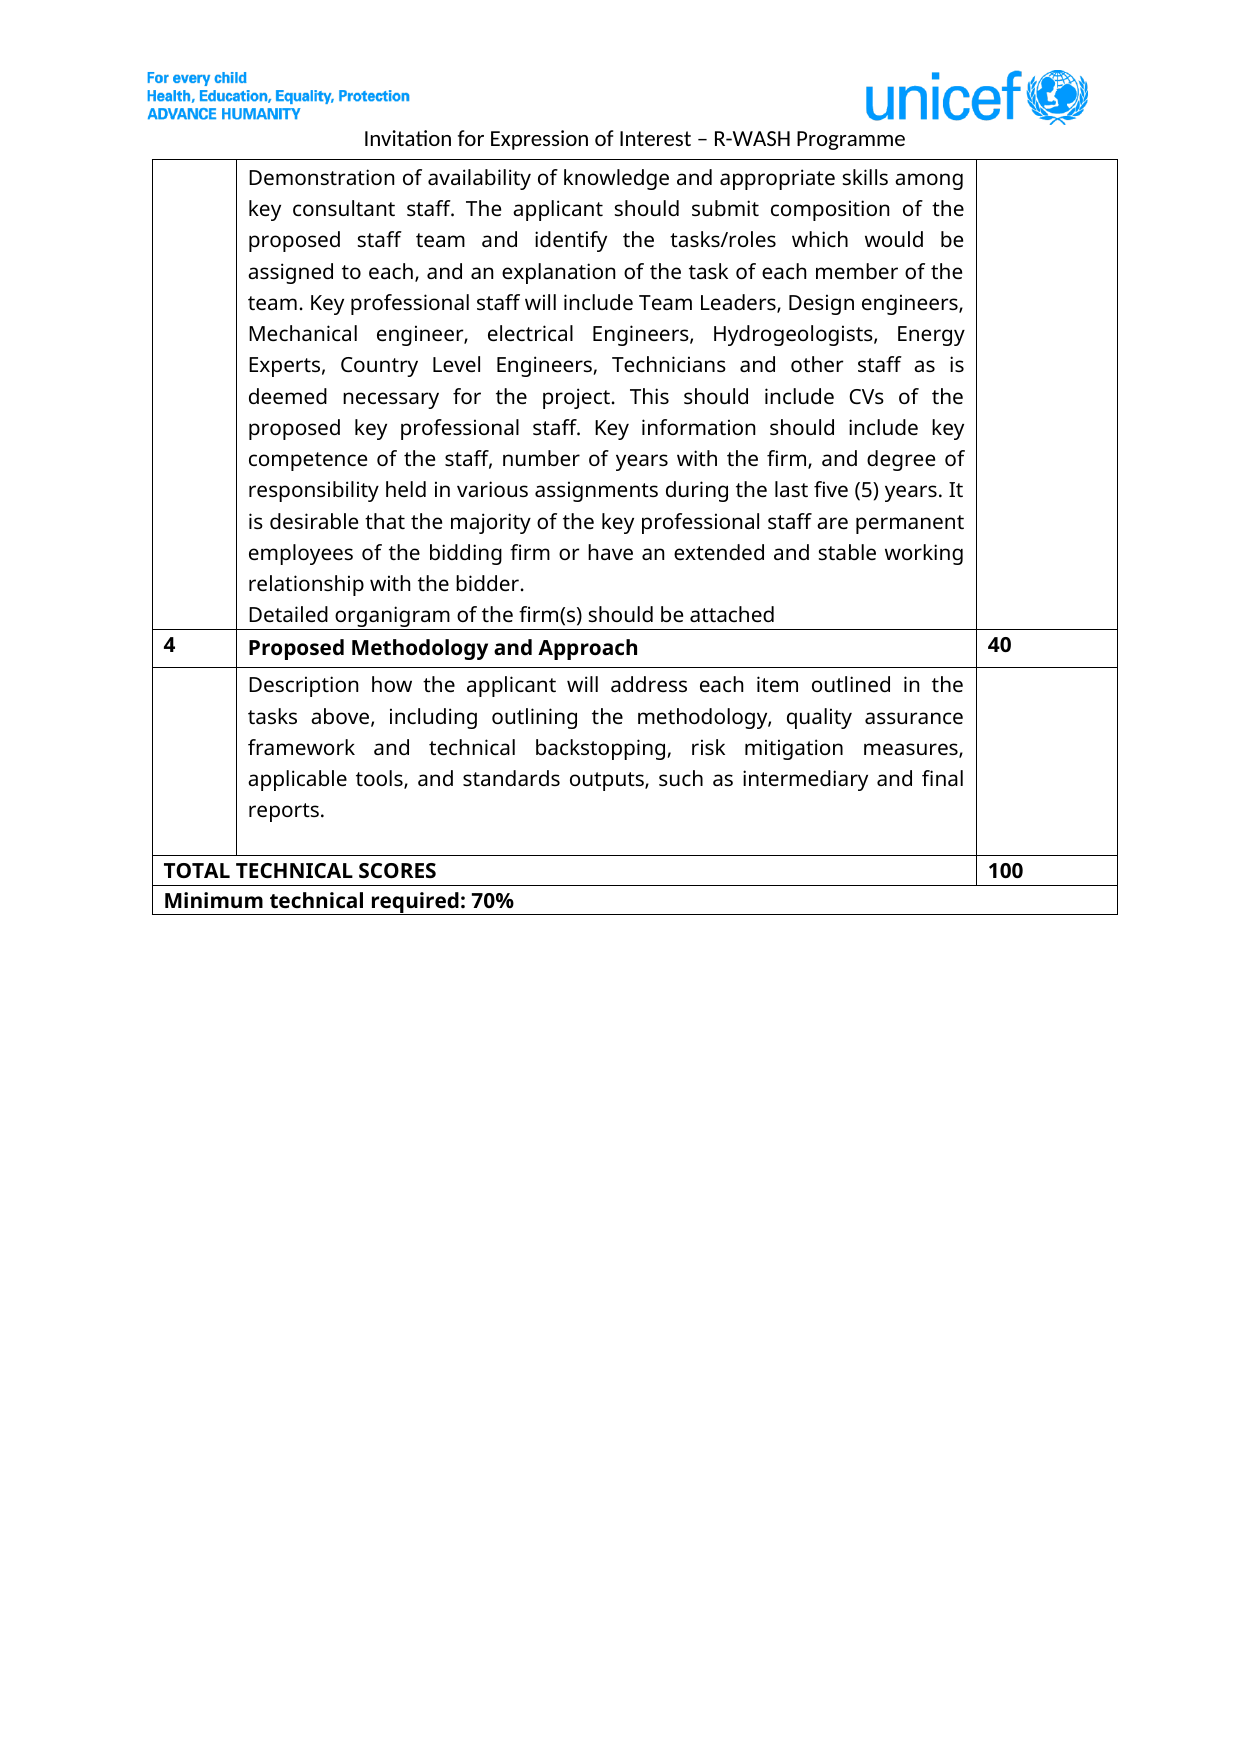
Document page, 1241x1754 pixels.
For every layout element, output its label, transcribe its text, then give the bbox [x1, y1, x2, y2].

table_cell [153, 668, 236, 855]
table_cell Demonstration of availability of knowledge and appropriate skills among key consultant staff. The applicant should submit composition of the proposed staff team and identify the tasks/roles which would be assigned to each, and an explanation of the task of each member of the team. Key professional staff will include Team Leaders, Design engineers, Mechanical engineer, electrical Engineers, Hydrogeologists, Energy Experts, Country Level Engineers, Technicians and other staff as is deemed necessary for the project. This should include CVs of the proposed key professional staff. Key information should include key competence of the staff, number of years with the firm, and degree of responsibility held in various assignments during the last five (5) years. It is desirable that the majority of the key professional staff are permanent employees of the bidding firm or have an extended and stable working relationship with the bidder. Detailed organigram of the firm(s) should be attached [237, 160, 976, 629]
table_cell 100 [977, 856, 1117, 885]
table_cell Proposed Methodology and Approach [237, 630, 976, 667]
table_cell 40 [977, 630, 1117, 667]
table_cell [977, 668, 1117, 855]
picture [147, 70, 1088, 125]
table_cell [153, 160, 236, 629]
table_cell Minimum technical required: 70% [153, 886, 1117, 914]
table_cell 4 [153, 630, 236, 667]
table_cell TOTAL TECHNICAL SCORES [153, 856, 976, 885]
table_cell Description how the applicant will address each item outlined in the tasks above, including outlining the methodology, quality assurance framework and technical backstopping, risk mitigation measures, applicable tools, and standards outputs, such as intermediary and final reports. [237, 668, 976, 855]
table_cell [977, 160, 1117, 629]
